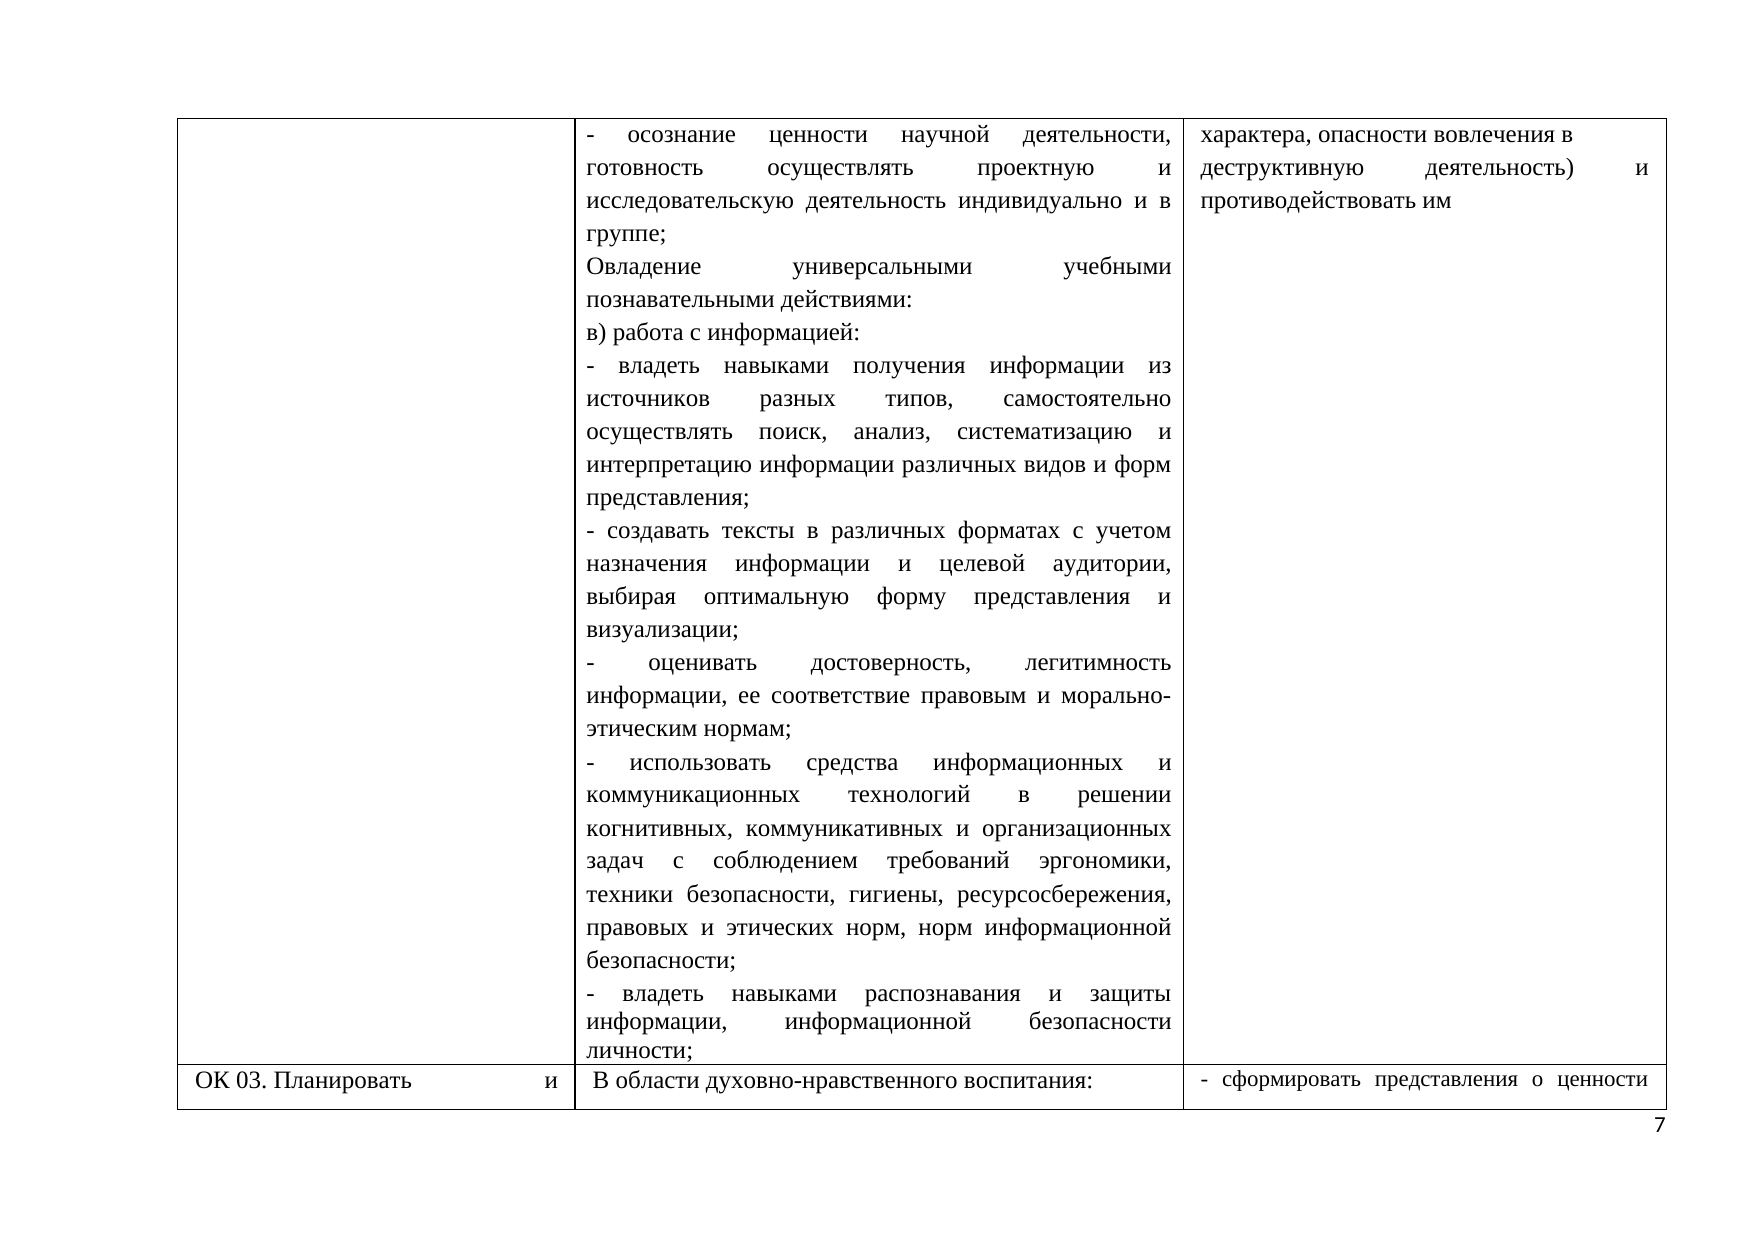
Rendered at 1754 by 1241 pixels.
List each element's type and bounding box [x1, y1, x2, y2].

table_cell [178, 119, 574, 1064]
table_cell [1184, 1065, 1666, 1109]
table_cell [178, 1065, 574, 1109]
table_cell [576, 119, 1183, 1064]
table_cell [1184, 119, 1666, 1064]
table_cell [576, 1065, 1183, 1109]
